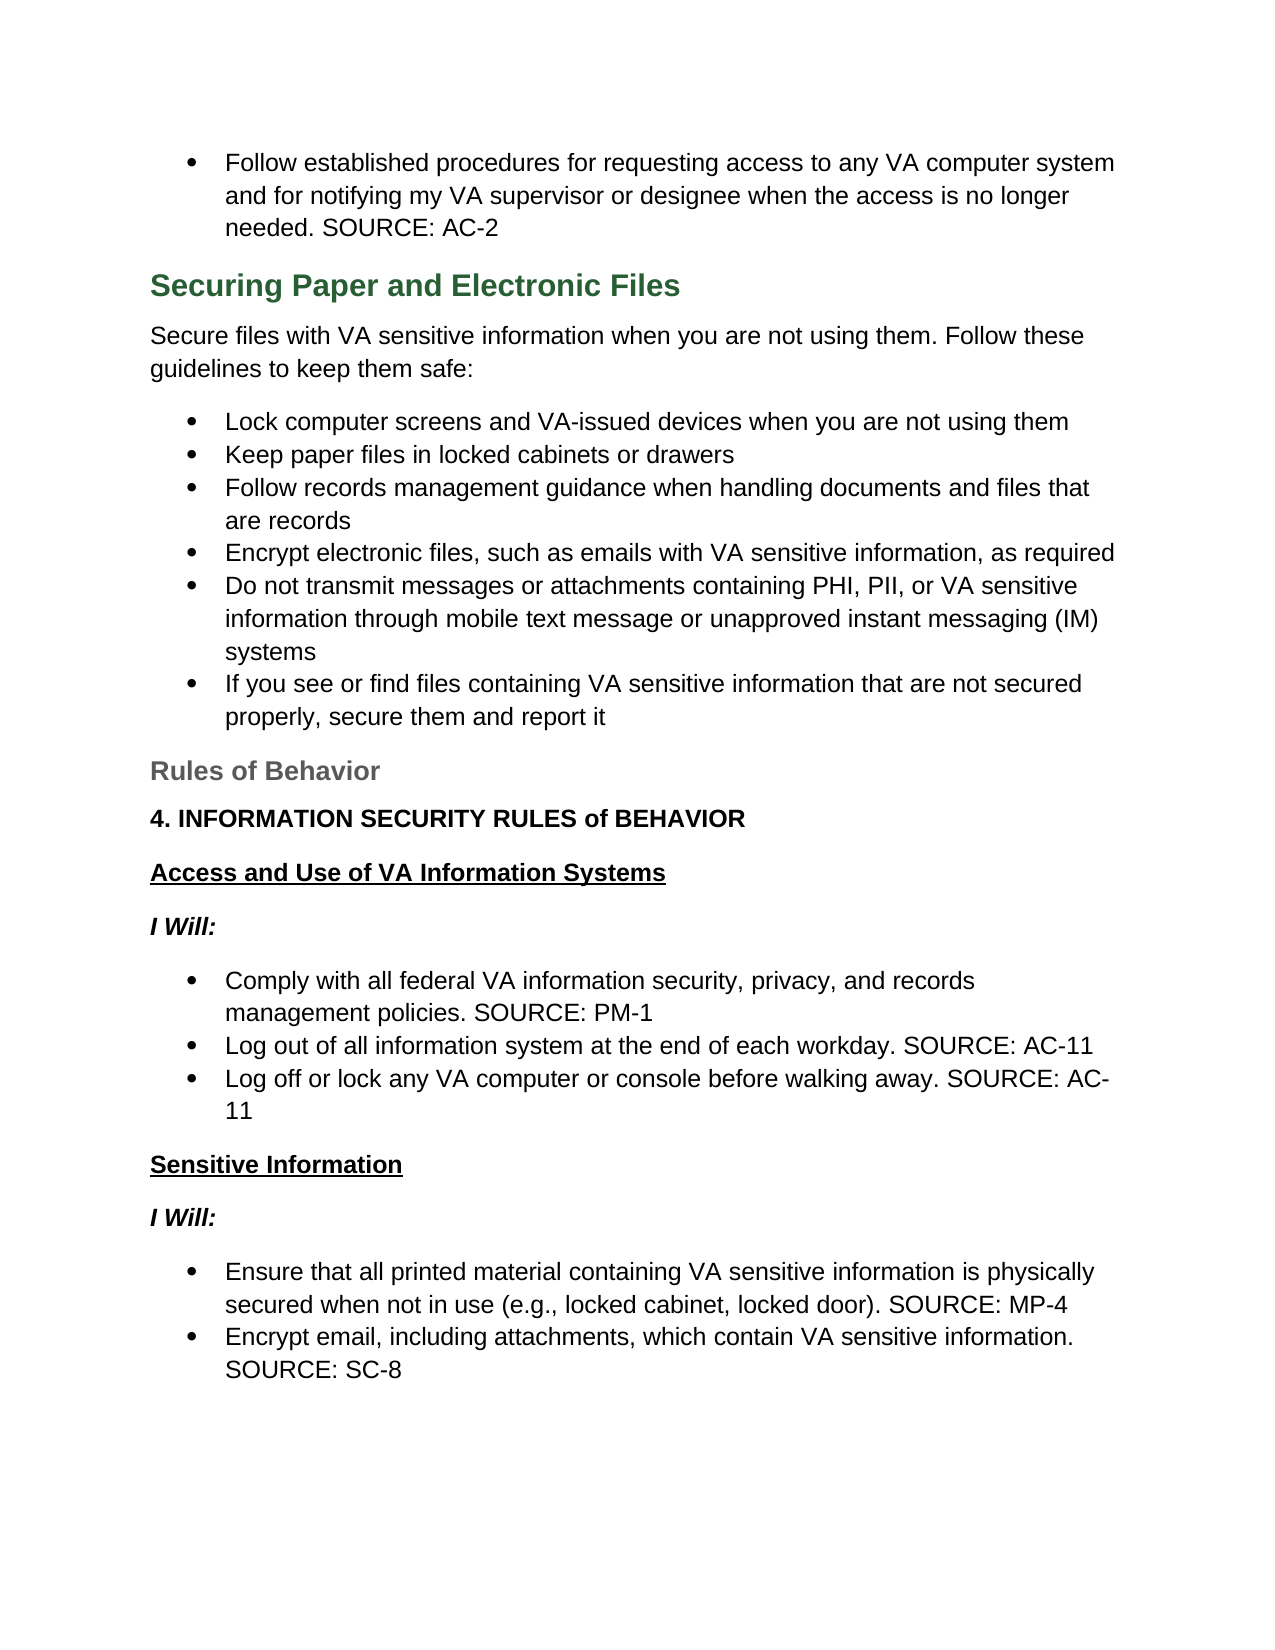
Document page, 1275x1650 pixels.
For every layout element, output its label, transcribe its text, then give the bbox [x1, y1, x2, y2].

subtitle I Will: [150, 912, 1275, 941]
subtitle I Will: [150, 1203, 1275, 1232]
list Follow established procedures for requesting access to any VA computer system and for notifying my VA supervisor or designee when the access is no longer needed. SOURCE: AC-2 [187, 148, 1115, 242]
list Ensure that all printed material containing VA sensitive information is physically secured when not in use (e.g., locked cabinet, locked door). SOURCE: MP-4 [187, 1257, 1097, 1318]
list Follow records management guidance when handling documents and files that are records [187, 473, 1094, 534]
list Keep paper files in locked cabinets or drawers [187, 440, 1275, 469]
subtitle Sensitive Information [150, 1150, 1275, 1178]
list Log off or lock any VA computer or console before walking away. SOURCE: AC- 11 [187, 1063, 1111, 1125]
subtitle 4. INFORMATION SECURITY RULES of BEHAVIOR Access and Use of VA Information Systems [150, 804, 749, 886]
list Lock computer screens and VA-issued devices when you are not using them [187, 407, 1275, 436]
text Secure files with VA sensitive information when you are not using them. Follow these guidelines to keep them safe: [150, 321, 1120, 382]
list If you see or find files containing VA sensitive information that are not secured properly, secure them and report it [187, 669, 1087, 731]
list Log out of all information system at the end of each workday. SOURCE: AC-11 [187, 1031, 1275, 1059]
list Do not transmit messages or attachments containing PHI, PII, or VA sensitive information through mobile text message or unapproved instant messaging (IM) systems [187, 571, 1102, 665]
list Comply with all federal VA information security, privacy, and records management policies. SOURCE: PM-1 [187, 966, 980, 1027]
subtitle Rules of Behavior [150, 755, 1275, 787]
subtitle Securing Paper and Electronic Files [150, 267, 1275, 303]
list Encrypt electronic files, such as emails with VA sensitive information, as required [187, 538, 1275, 567]
list Encrypt email, including attachments, which contain VA sensitive information. SOURCE: SC-8 [187, 1322, 1076, 1383]
